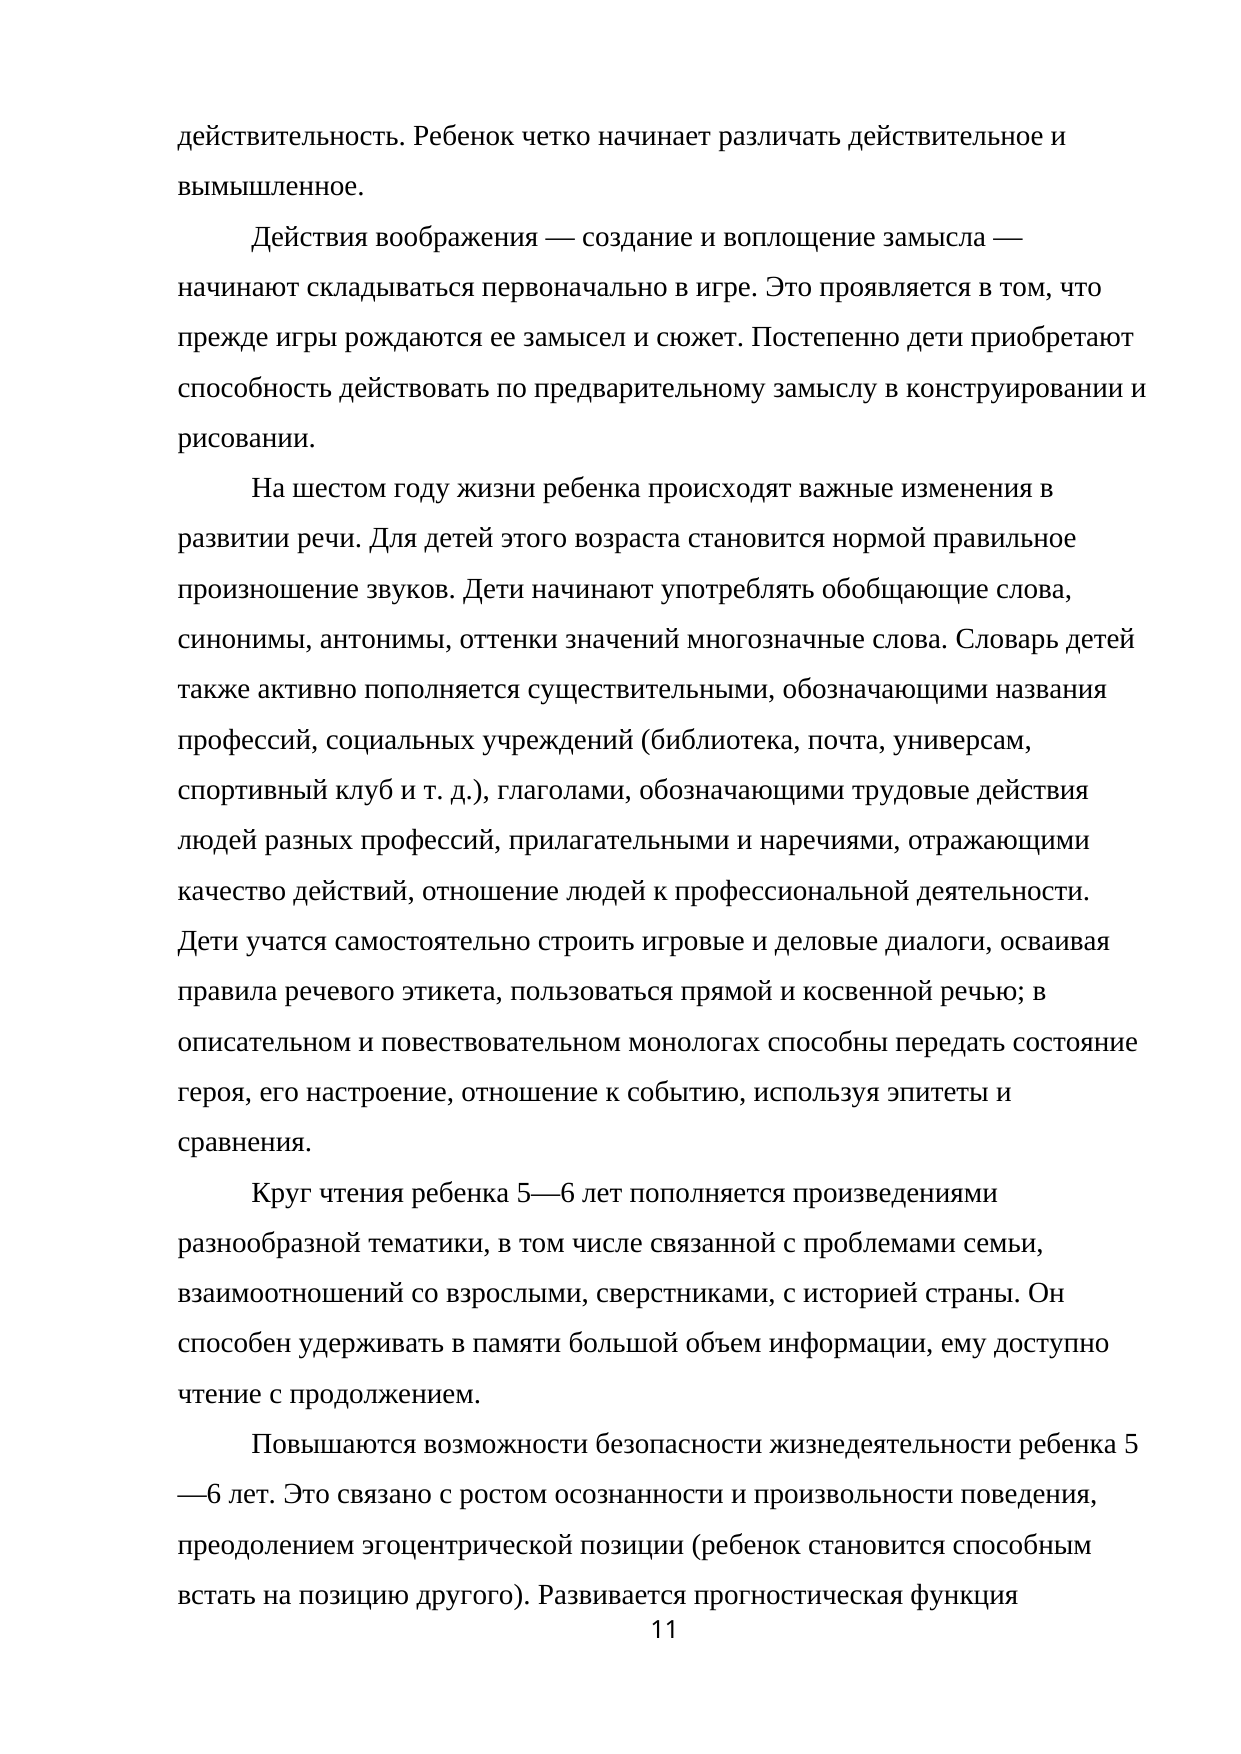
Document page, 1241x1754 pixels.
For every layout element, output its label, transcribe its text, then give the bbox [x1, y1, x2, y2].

text Круг чтения ребенка 5—6 лет пополняется произведениями разнообразной тематики, в том числе связанной с проблемами семьи, взаимоотношений со взрослыми, сверстниками, с историей страны. Он способен удерживать в памяти большой объем информации, ему доступно чтение с продолжением. [177, 1175, 1152, 1409]
text На шестом году жизни ребенка происходят важные изменения в развитии речи. Для детей этого возраста становится нормой правильное произношение звуков. Дети начинают употреблять обобщающие слова, синонимы, антонимы, оттенки значений многозначные слова. Словарь детей также активно пополняется существительными, обозначающими названия профессий, социальных учреждений (библиотека, почта, универсам, спортивный клуб и т. д.), глаголами, обозначающими трудовые действия людей разных профессий, прилагательными и наречиями, отражающими качество действий, отношение людей к профессиональной деятельности. Дети учатся самостоятельно строить игровые и деловые диалоги, осваивая правила речевого этикета, пользоваться прямой и косвенной речью; в описательном и повествовательном монологах способны передать состояние героя, его настроение, отношение к событию, используя эпитеты и сравнения. [177, 470, 1152, 1158]
text Действия воображения — создание и воплощение замысла — начинают складываться первоначально в игре. Это проявляется в том, что прежде игры рождаются ее замысел и сюжет. Постепенно дети приобретают способность действовать по предварительному замыслу в конструировании и рисовании. [177, 219, 1152, 453]
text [177, 1426, 1152, 1611]
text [177, 118, 1152, 202]
